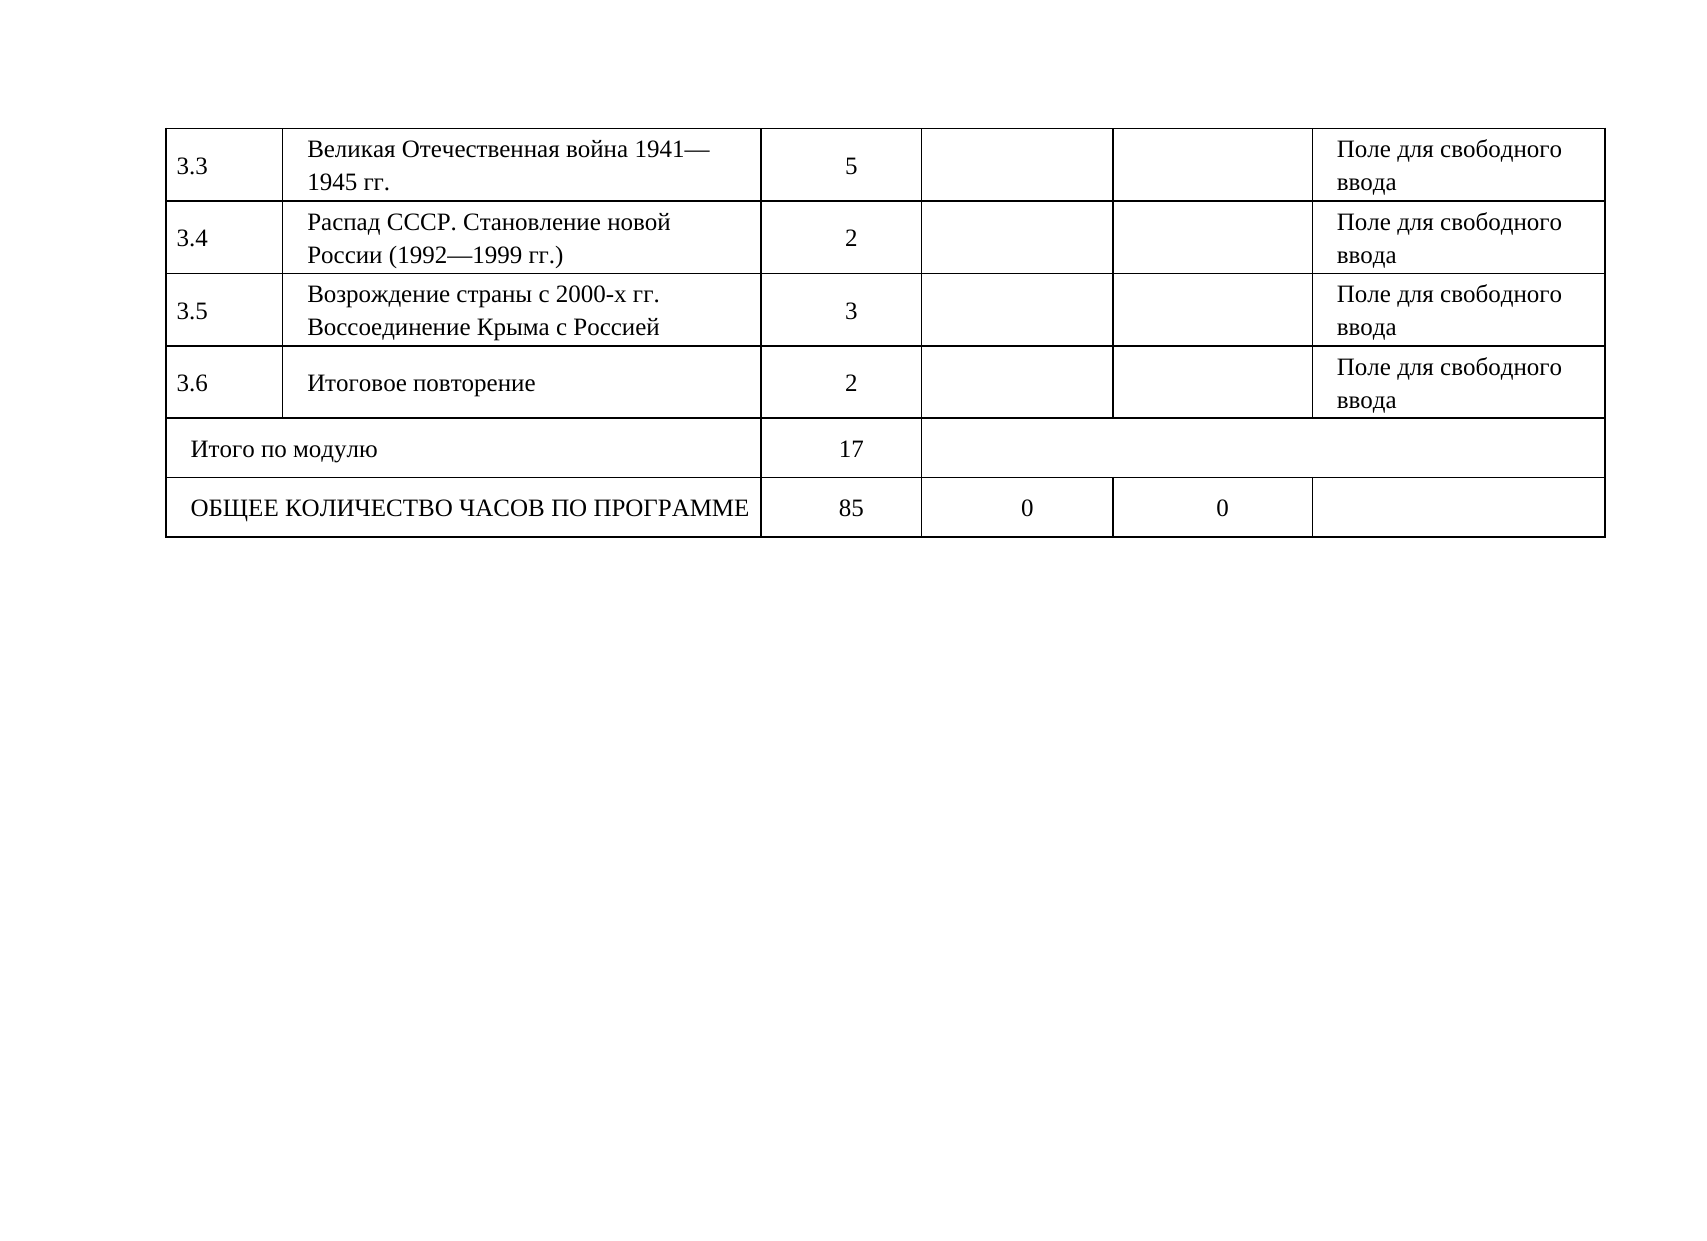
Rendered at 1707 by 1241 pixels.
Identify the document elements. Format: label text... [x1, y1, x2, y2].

table_cell Поле для свободного ввода [1313, 202, 1604, 272]
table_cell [1313, 129, 1604, 200]
table_cell Итоговое повторение [283, 347, 760, 417]
table_cell [922, 129, 1112, 200]
table_cell 3.5 [167, 274, 282, 345]
table_cell 0 [1114, 478, 1312, 536]
table_cell [1313, 478, 1604, 536]
table_cell Итого по модулю [167, 419, 760, 477]
table_cell 0 [922, 478, 1112, 536]
table_cell ОБЩЕЕ КОЛИЧЕСТВО ЧАСОВ ПО ПРОГРАММЕ [167, 478, 760, 536]
table_cell Поле для свободного ввода [1313, 274, 1604, 345]
table_cell Возрождение страны с 2000-х гг. Воссоединение Крыма с Россией [283, 274, 760, 345]
table_cell 2 [762, 347, 921, 417]
table_cell Великая Отечественная война 1941—1945 гг. [283, 129, 760, 200]
table_cell [922, 347, 1112, 417]
table_cell 3 [762, 274, 921, 345]
table_cell [1114, 347, 1312, 417]
table_cell [922, 274, 1112, 345]
table_cell 3.4 [167, 202, 282, 272]
table_cell [1114, 274, 1312, 345]
table_cell Распад СССР. Становление новой России (1992—1999 гг.) [283, 202, 760, 272]
table_cell 17 [762, 419, 921, 477]
table_cell 3.3 [167, 129, 282, 200]
table_cell 5 [762, 129, 921, 200]
table_cell 3.6 [167, 347, 282, 417]
table_cell Поле для свободного ввода [1313, 347, 1604, 417]
table_cell [1114, 129, 1312, 200]
table_cell [922, 202, 1112, 272]
table_cell [1114, 202, 1312, 272]
table_cell [922, 419, 1604, 477]
table_cell 2 [762, 202, 921, 272]
table_cell 85 [762, 478, 921, 536]
